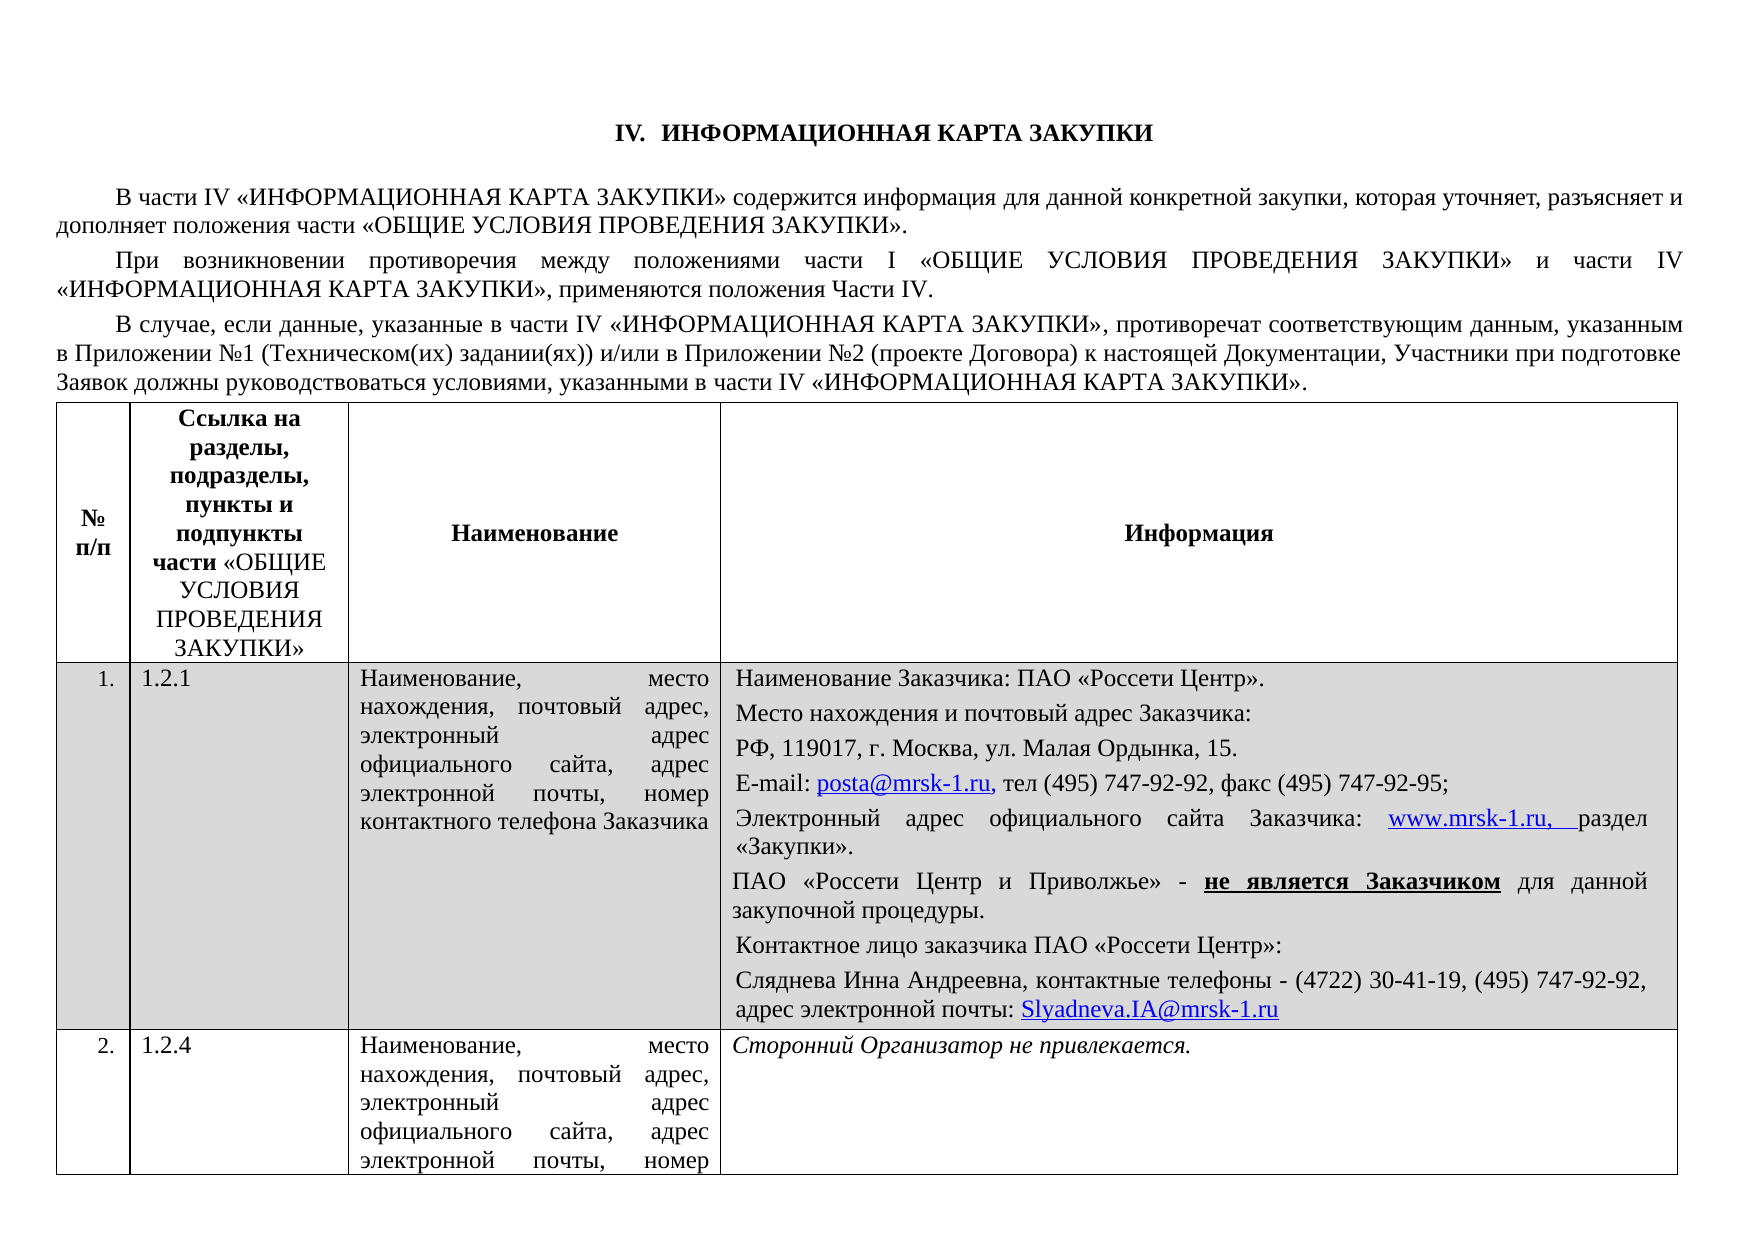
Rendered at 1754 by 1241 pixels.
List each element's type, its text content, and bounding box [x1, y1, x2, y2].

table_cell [721, 1030, 1677, 1174]
table_cell Наименование Заказчика: ПАО «Россети Центр». Место нахождения и почтовый адрес Заказчика: РФ, 119017, г. Москва, ул. Малая Ордынка, 15. E-mail: posta@mrsk-1.ru, тел (495) 747-92-92, факс (495) 747-92-95; Электронный адрес официального сайта Заказчика: www.mrsk-1.ru, раздел «Закупки». ПАО «Россети Центр и Приволжье» - не является Заказчиком для данной закупочной процедуры. Контактное лицо заказчика ПАО «Россети Центр»: Сляднева Инна Андреевна, контактные телефоны - (4722) 30-41-19, (495) 747-92-92, адрес электронной почты: Slyadneva.IA@mrsk-1.ru [721, 663, 1677, 1029]
text В случае, если данные, указанные в части IV «ИНФОРМАЦИОННАЯ КАРТА ЗАКУПКИ», противоречат соответствующим данным, указанным в Приложении №1 (Техническом(их) задании(ях)) и/или в Приложении №2 (проекте Договора) к настоящей Документации, Участники при подготовке Заявок должны руководствоваться условиями, указанными в части IV «ИНФОРМАЦИОННАЯ КАРТА ЗАКУПКИ». [56, 309, 1683, 396]
text В части IV «ИНФОРМАЦИОННАЯ КАРТА ЗАКУПКИ» содержится информация для данной конкретной закупки, которая уточняет, разъясняет и дополняет положения части «ОБЩИЕ УСЛОВИЯ ПРОВЕДЕНИЯ ЗАКУПКИ». [56, 182, 1683, 239]
table_header Наименование [349, 403, 720, 662]
table_cell [57, 1030, 129, 1174]
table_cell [349, 1030, 720, 1174]
table_header № п/п [57, 403, 129, 662]
table_header Информация [721, 403, 1677, 662]
table_cell 1.2.1 [131, 663, 348, 1029]
subtitle ИНФОРМАЦИОННАЯ КАРТА ЗАКУПКИ [56, 118, 1683, 147]
text При возникновении противоречия между положениями части I «ОБЩИЕ УСЛОВИЯ ПРОВЕДЕНИЯ ЗАКУПКИ» и части IV «ИНФОРМАЦИОННАЯ КАРТА ЗАКУПКИ», применяются положения Части IV. [56, 246, 1683, 303]
table_cell Наименование, место нахождения, почтовый адрес, электронный адрес официального сайта, адрес электронной почты, номер контактного телефона Заказчика [349, 663, 720, 1029]
table_cell 1.2.4 [131, 1030, 348, 1174]
table_header Ссылка на разделы, подразделы, пункты и подпункты части «ОБЩИЕ УСЛОВИЯ ПРОВЕДЕНИЯ ЗАКУПКИ» [131, 403, 348, 662]
table_cell [57, 663, 129, 1029]
